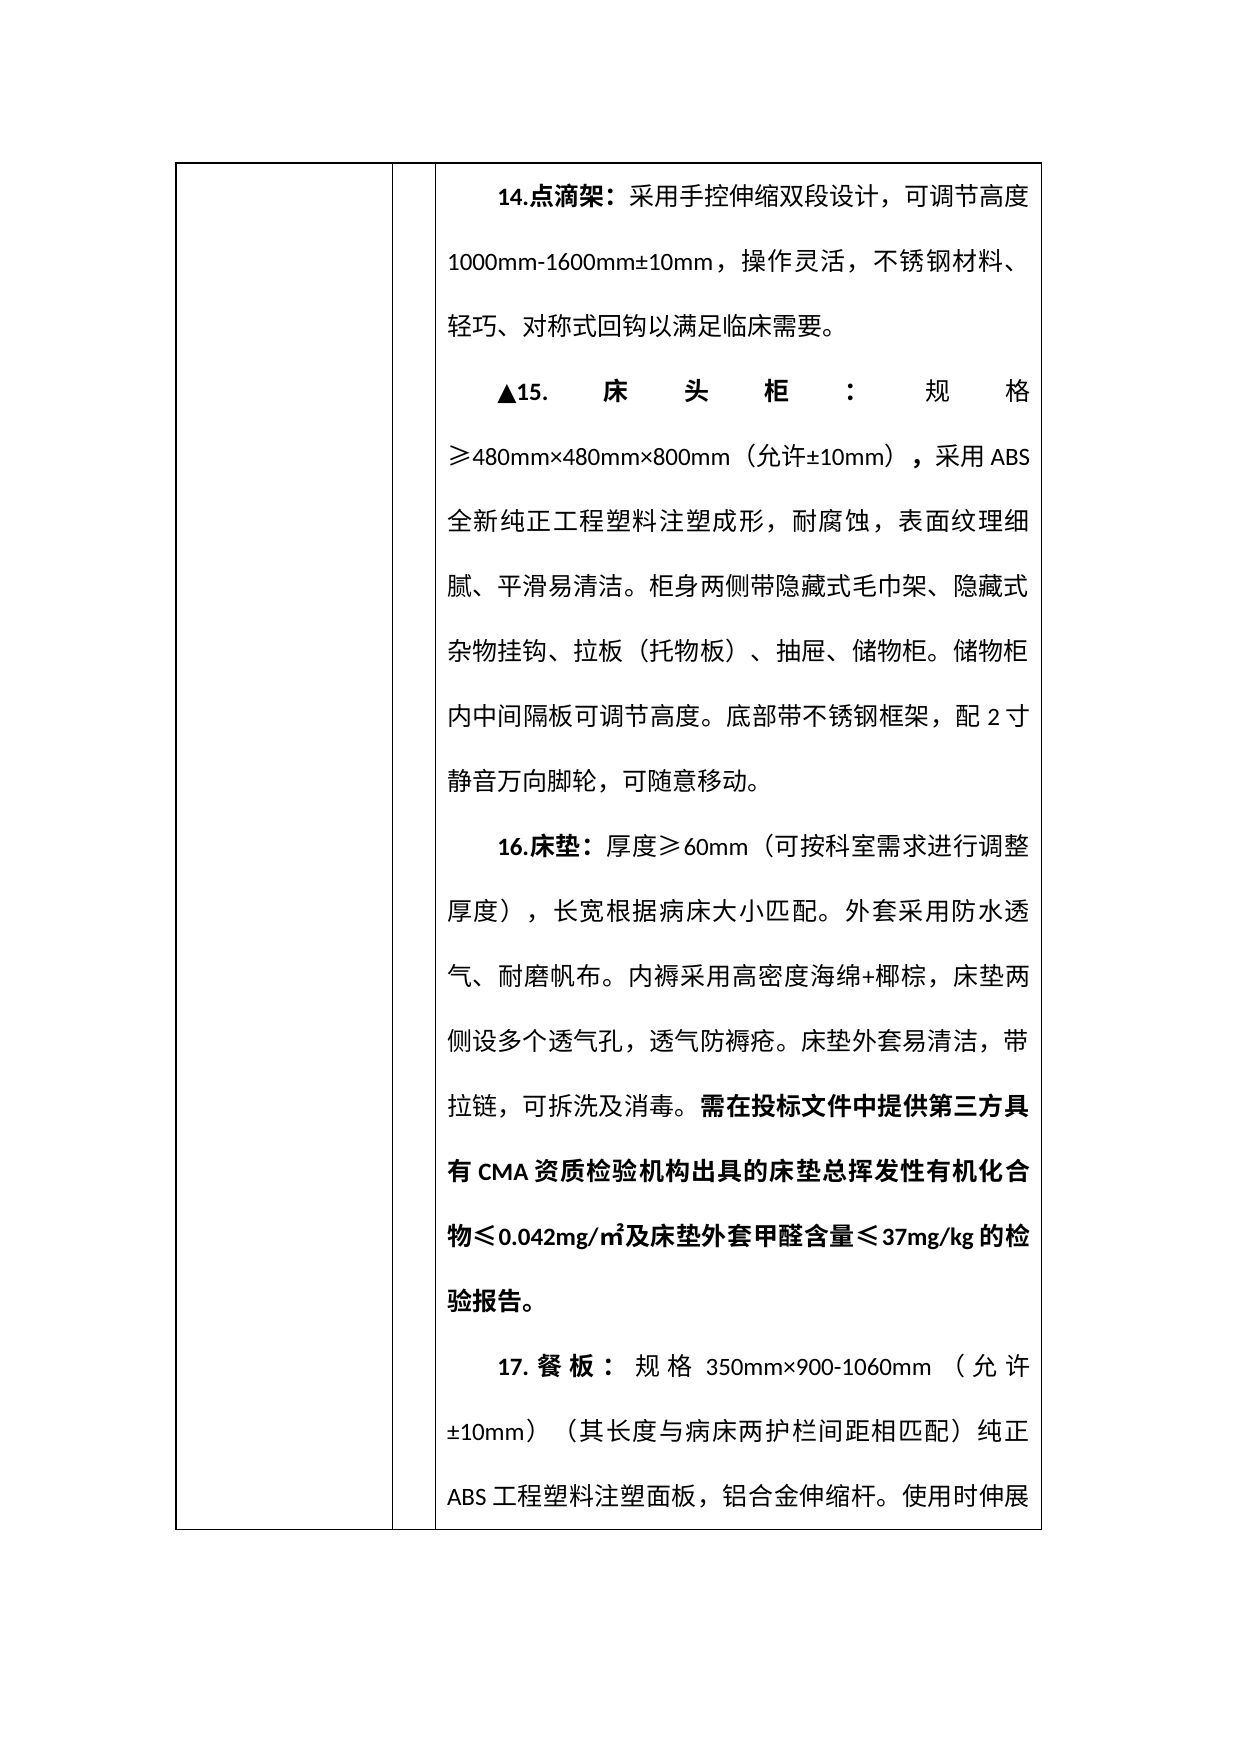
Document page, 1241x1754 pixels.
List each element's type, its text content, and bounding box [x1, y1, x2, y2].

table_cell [436, 164, 1041, 1528]
table_cell 1 [393, 164, 435, 1528]
table_cell [177, 164, 392, 1528]
